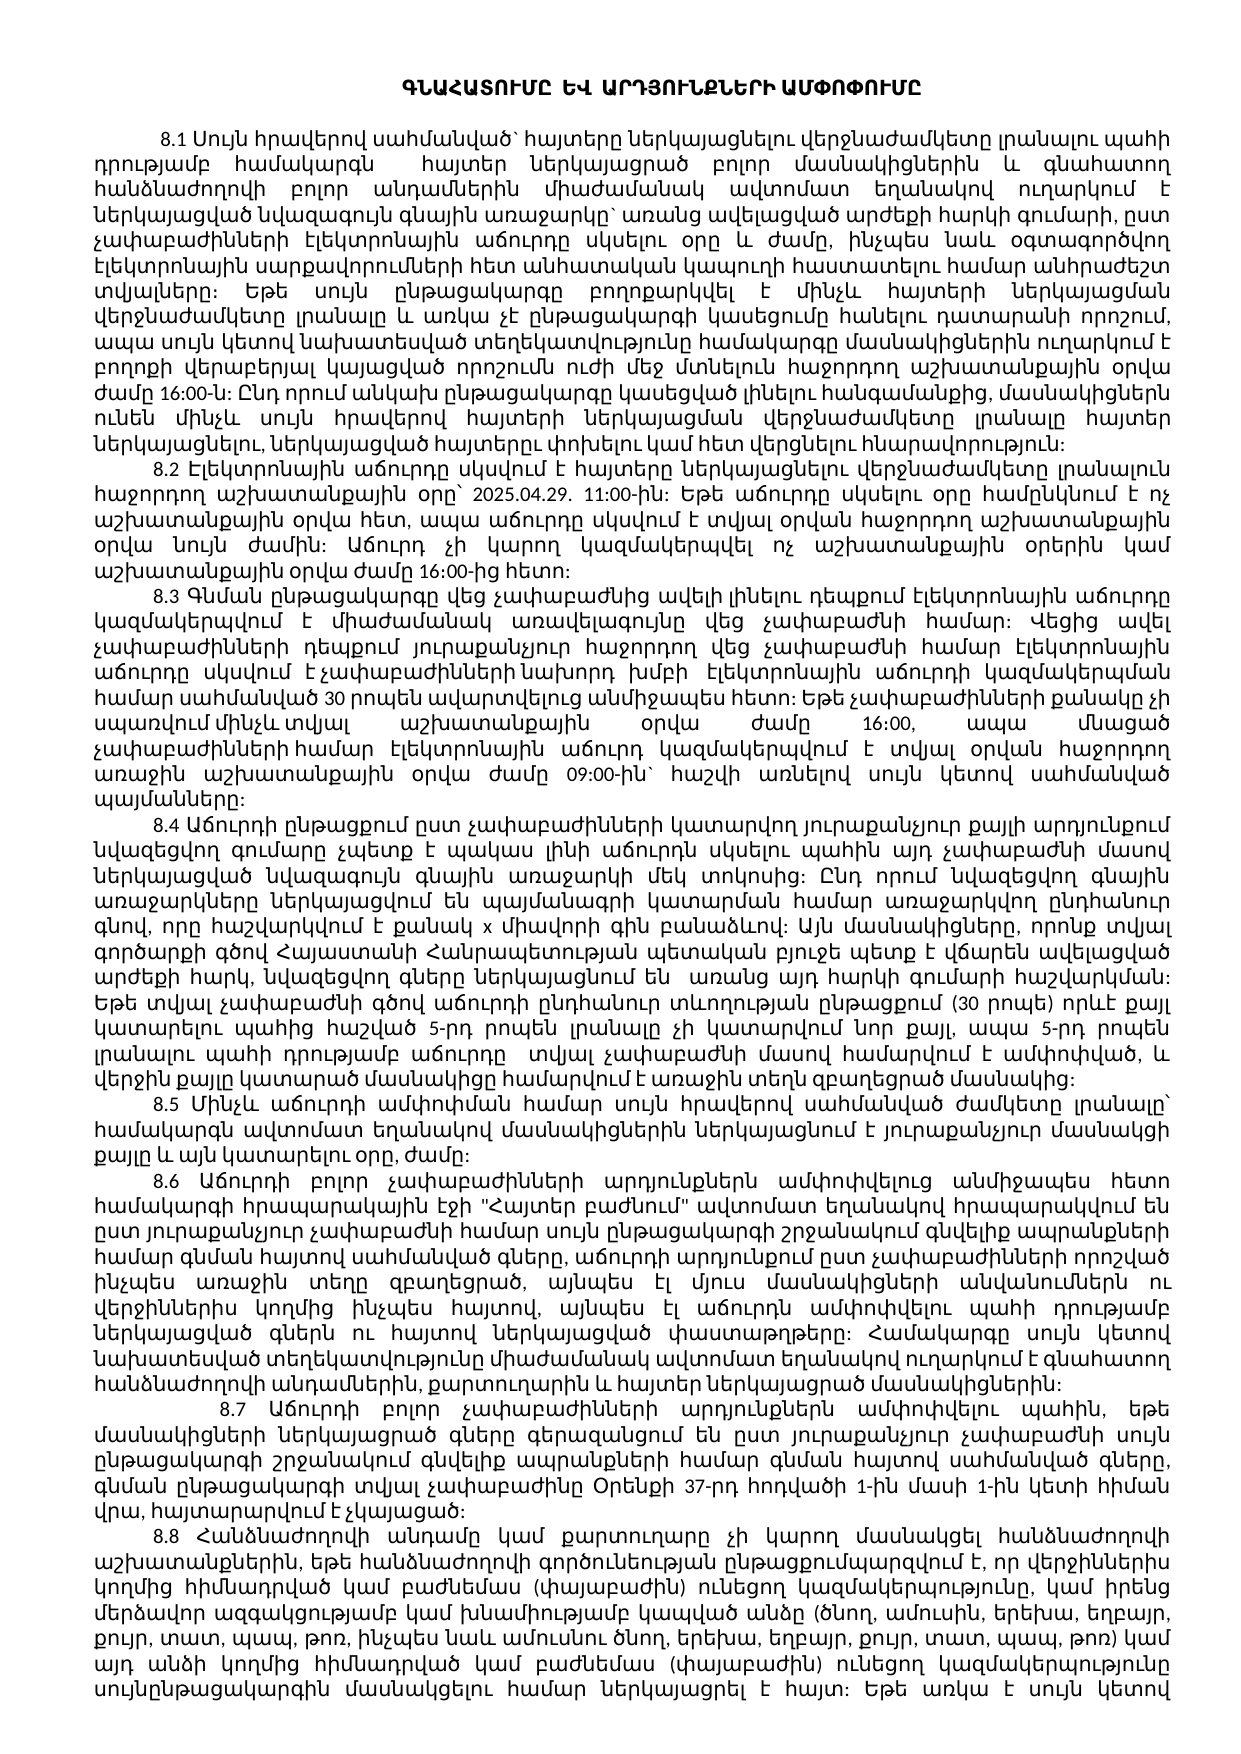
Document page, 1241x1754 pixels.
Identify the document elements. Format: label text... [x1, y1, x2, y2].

text 8.7 Աճուրդի բոլոր չափաբաժինների արդյունքներն ամփոփվելու պահին, եթե մասնակիցների ներկայացրած գները գերազանցում են ըստ յուրաքանչյուր չափաբաժնի սույն ընթացակարգի շրջանակում գնվելիք ապրանքների համար գնման հայտով սահմանված գները, գնման ընթացակարգի տվյալ չափաբաժինը Օրենքի 37-րդ հոդվածի 1-ին մասի 1-ին կետի հիման վրա, հայտարարվում է չկայացած: [94, 1397, 1171, 1524]
text 8.6 Աճուրդի բոլոր չափաբաժինների արդյունքներն ամփոփվելուց անմիջապես հետո համակարգի հրապարակային էջի "Հայտեր բաժնում" ավտոմատ եղանակով հրապարակվում են ըստ յուրաքանչյուր չափաբաժնի համար սույն ընթացակարգի շրջանակում գնվելիք ապրանքների համար գնման հայտով սահմանված գները, աճուրդի արդյունքում ըստ չափաբաժինների որոշված ինչպես առաջին տեղը զբաղեցրած, այնպես էլ մյուս մասնակիցների անվանումներն ու վերջիններիս կողմից ինչպես հայտով, այնպես էլ աճուրդն ամփոփվելու պահի դրությամբ ներկայացված գներն ու հայտով ներկայացված փաստաթղթերը: Համակարգը սույն կետով նախատեսված տեղեկատվությունը միաժամանակ ավտոմատ եղանակով ուղարկում է գնահատող հանձնաժողովի անդամներին, քարտուղարին և հայտեր ներկայացրած մասնակիցներին: [94, 1168, 1171, 1397]
text ԳՆԱՀԱՏՈՒՄԸ ԵՎ ԱՐԴՅՈՒՆՔՆԵՐԻ ԱՄՓՈՓՈՒՄԸ [94, 75, 1171, 100]
text 8.1 Սույն հրավերով սահմանված` հայտերը ներկայացնելու վերջնաժամկետը լրանալու պահի դրությամբ համակարգն հայտեր ներկայացրած բոլոր մասնակիցներին և գնահատող հանձնաժողովի բոլոր անդամներին միաժամանակ ավտոմատ եղանակով ուղարկում է ներկայացված նվազագույն գնային առաջարկը` առանց ավելացված արժեքի հարկի գումարի, ըստ չափաբաժինների էլեկտրոնային աճուրդը սկսելու օրը և ժամը, ինչպես նաև օգտագործվող էլեկտրոնային սարքավորումների հետ անհատական կապուղի հաստատելու համար անհրաժեշտ տվյալները։ Եթե սույն ընթացակարգը բողոքարկվել է մինչև հայտերի ներկայացման վերջնաժամկետը լրանալը և առկա չէ ընթացակարգի կասեցումը հանելու դատարանի որոշում, ապա սույն կետով նախատեսված տեղեկատվությունը համակարգը մասնակիցներին ուղարկում է բողոքի վերաբերյալ կայացված որոշումն ուժի մեջ մտնելուն հաջորդող աշխատանքային օրվա ժամը 16:00-ն: Ընդ որում անկախ ընթացակարգը կասեցված լինելու հանգամանքից, մասնակիցներն ունեն մինչև սույն հրավերով հայտերի ներկայացման վերջնաժամկետը լրանալը հայտեր ներկայացնելու, ներկայացված հայտերըւ փոխելու կամ հետ վերցնելու հնարավորություն: [94, 126, 1171, 456]
text 8.3 Գնման ընթացակարգը վեց չափաբաժնից ավելի լինելու դեպքում էլեկտրոնային աճուրդը կազմակերպվում է միաժամանակ առավելագույնը վեց չափաբաժնի համար: Վեցից ավել չափաբաժինների դեպքում յուրաքանչյուր հաջորդող վեց չափաբաժնի համար էլեկտրոնային աճուրդը սկսվում է չափաբաժինների նախորդ խմբի էլեկտրոնային աճուրդի կազմակերպման համար սահմանված 30 րոպեն ավարտվելուց անմիջապես հետո: Եթե չափաբաժինների քանակը չի սպառվում մինչև տվյալ աշխատանքային օրվա ժամը 16։00, ապա մնացած չափաբաժինների համար էլեկտրոնային աճուրդ կազմակերպվում է տվյալ օրվան հաջորդող առաջին աշխատանքային օրվա ժամը 09:00-ին` հաշվի առնելով սույն կետով սահմանված պայմանները: [94, 583, 1171, 812]
text 8.2 Էլեկտրոնային աճուրդը սկսվում է հայտերը ներկայացնելու վերջնաժամկետը լրանալուն հաջորդող աշխատանքային օրը՝ 2025.04.29. 11:00 -ին: Եթե աճուրդը սկսելու օրը համընկնում է ոչ աշխատանքային օրվա հետ, ապա աճուրդը սկսվում է տվյալ օրվան հաջորդող աշխատանքային օրվա նույն ժամին: Աճուրդ չի կարող կազմակերպվել ոչ աշխատանքային օրերին կամ աշխատանքային օրվա ժամը 16։00-ից հետո: [94, 456, 1171, 583]
text 8.4 Աճուրդի ընթացքում ըստ չափաբաժինների կատարվող յուրաքանչյուր քայլի արդյունքում նվազեցվող գումարը չպետք է պակաս լինի աճուրդն սկսելու պահին այդ չափաբաժնի մասով ներկայացված նվազագույն գնային առաջարկի մեկ տոկոսից: Ընդ որում նվազեցվող գնային առաջարկները ներկայացվում են պայմանագրի կատարման համար առաջարկվող ընդհանուր գնով, որը հաշվարկվում է քանակ x միավորի գին բանաձևով: Այն մասնակիցները, որոնք տվյալ գործարքի գծով Հայաստանի Հանրապետության պետական բյուջե պետք է վճարեն ավելացված արժեքի հարկ, նվազեցվող գները ներկայացնում են առանց այդ հարկի գումարի հաշվարկման: Եթե տվյալ չափաբաժնի գծով աճուրդի ընդհանուր տևողության ընթացքում (30 րոպե) որևէ քայլ կատարելու պահից հաշված 5-րդ րոպեն լրանալը չի կատարվում նոր քայլ, ապա 5-րդ րոպեն լրանալու պահի դրությամբ աճուրդը տվյալ չափաբաժնի մասով համարվում է ամփոփված, և վերջին քայլը կատարած մասնակիցը համարվում է առաջին տեղն զբաղեցրած մասնակից: [94, 812, 1171, 1092]
text 8.5 Մինչև աճուրդի ամփոփման համար սույն հրավերով սահմանված ժամկետը լրանալը՝ համակարգն ավտոմատ եղանակով մասնակիցներին ներկայացնում է յուրաքանչյուր մասնակցի քայլը և այն կատարելու օրը, ժամը: [94, 1092, 1171, 1168]
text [94, 1524, 1171, 1702]
